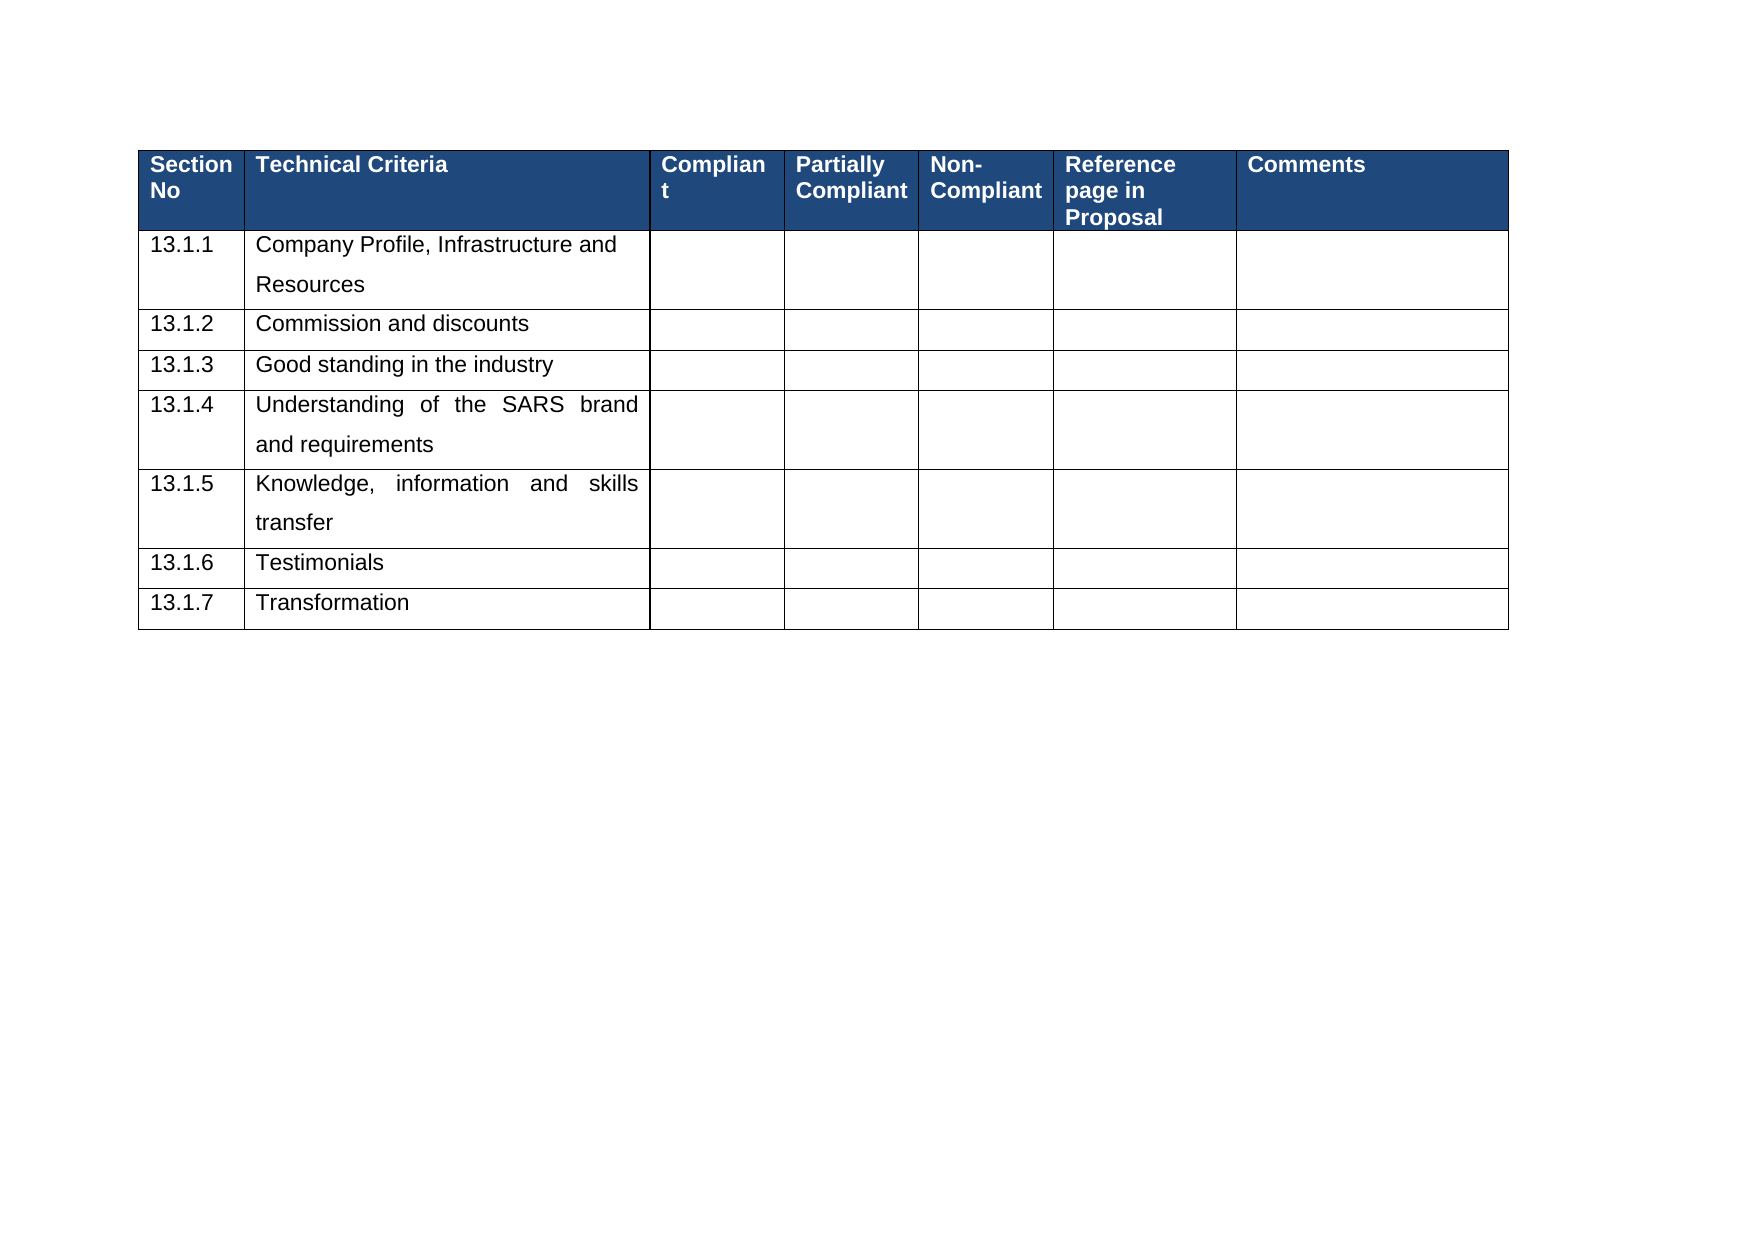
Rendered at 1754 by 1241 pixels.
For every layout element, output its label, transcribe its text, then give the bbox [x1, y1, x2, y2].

table_cell [919, 549, 1053, 588]
table_cell [1237, 470, 1508, 548]
table_cell Transformation [245, 589, 649, 629]
table_cell [1054, 589, 1236, 629]
table_cell 13.1.5 [139, 470, 244, 548]
table_cell [651, 589, 784, 629]
table_cell [785, 589, 918, 629]
table_cell 13.1.7 [139, 589, 244, 629]
table_header Comments [1237, 151, 1508, 230]
table_cell [919, 470, 1053, 548]
table_cell 13.1.6 [139, 549, 244, 588]
table_cell [919, 351, 1053, 390]
table_cell [1054, 351, 1236, 390]
table_cell [785, 231, 918, 309]
table_cell [1237, 351, 1508, 390]
table_cell [1054, 231, 1236, 309]
table_cell [1054, 310, 1236, 349]
table_cell [785, 470, 918, 548]
table_header Reference page in Proposal [1054, 151, 1236, 230]
table_cell Testimonials [245, 549, 649, 588]
table_cell 13.1.4 [139, 391, 244, 469]
table_cell [1054, 470, 1236, 548]
table_cell [785, 310, 918, 349]
table_cell Commission and discounts [245, 310, 649, 349]
table_cell [919, 231, 1053, 309]
table_cell 13.1.2 [139, 310, 244, 349]
table_cell [919, 310, 1053, 349]
table_header Partially Compliant [785, 151, 918, 230]
table_cell 13.1.3 [139, 351, 244, 390]
table_header Technical Criteria [245, 151, 649, 230]
table_cell [651, 231, 784, 309]
table_cell [1237, 231, 1508, 309]
table_cell [1237, 391, 1508, 469]
table_cell Knowledge, information and skills transfer [245, 470, 649, 548]
table_header Section No [139, 151, 244, 230]
table_header Non-Compliant [919, 151, 1053, 230]
table_cell [785, 549, 918, 588]
table_cell [785, 351, 918, 390]
table_cell [1237, 549, 1508, 588]
table_header Compliant [651, 151, 784, 230]
table_cell Understanding of the SARS brand and requirements [245, 391, 649, 469]
table_cell [651, 391, 784, 469]
table_cell [651, 310, 784, 349]
table_cell [1237, 310, 1508, 349]
table_cell [651, 351, 784, 390]
table_cell [1054, 391, 1236, 469]
table_cell 13.1.1 [139, 231, 244, 309]
table_cell [785, 391, 918, 469]
table_cell [651, 470, 784, 548]
table_cell Good standing in the industry [245, 351, 649, 390]
table_cell Company Profile, Infrastructure and Resources [245, 231, 649, 309]
table_cell [919, 391, 1053, 469]
table_cell [651, 549, 784, 588]
table_cell [1054, 549, 1236, 588]
table_cell [919, 589, 1053, 629]
table_cell [1237, 589, 1508, 629]
